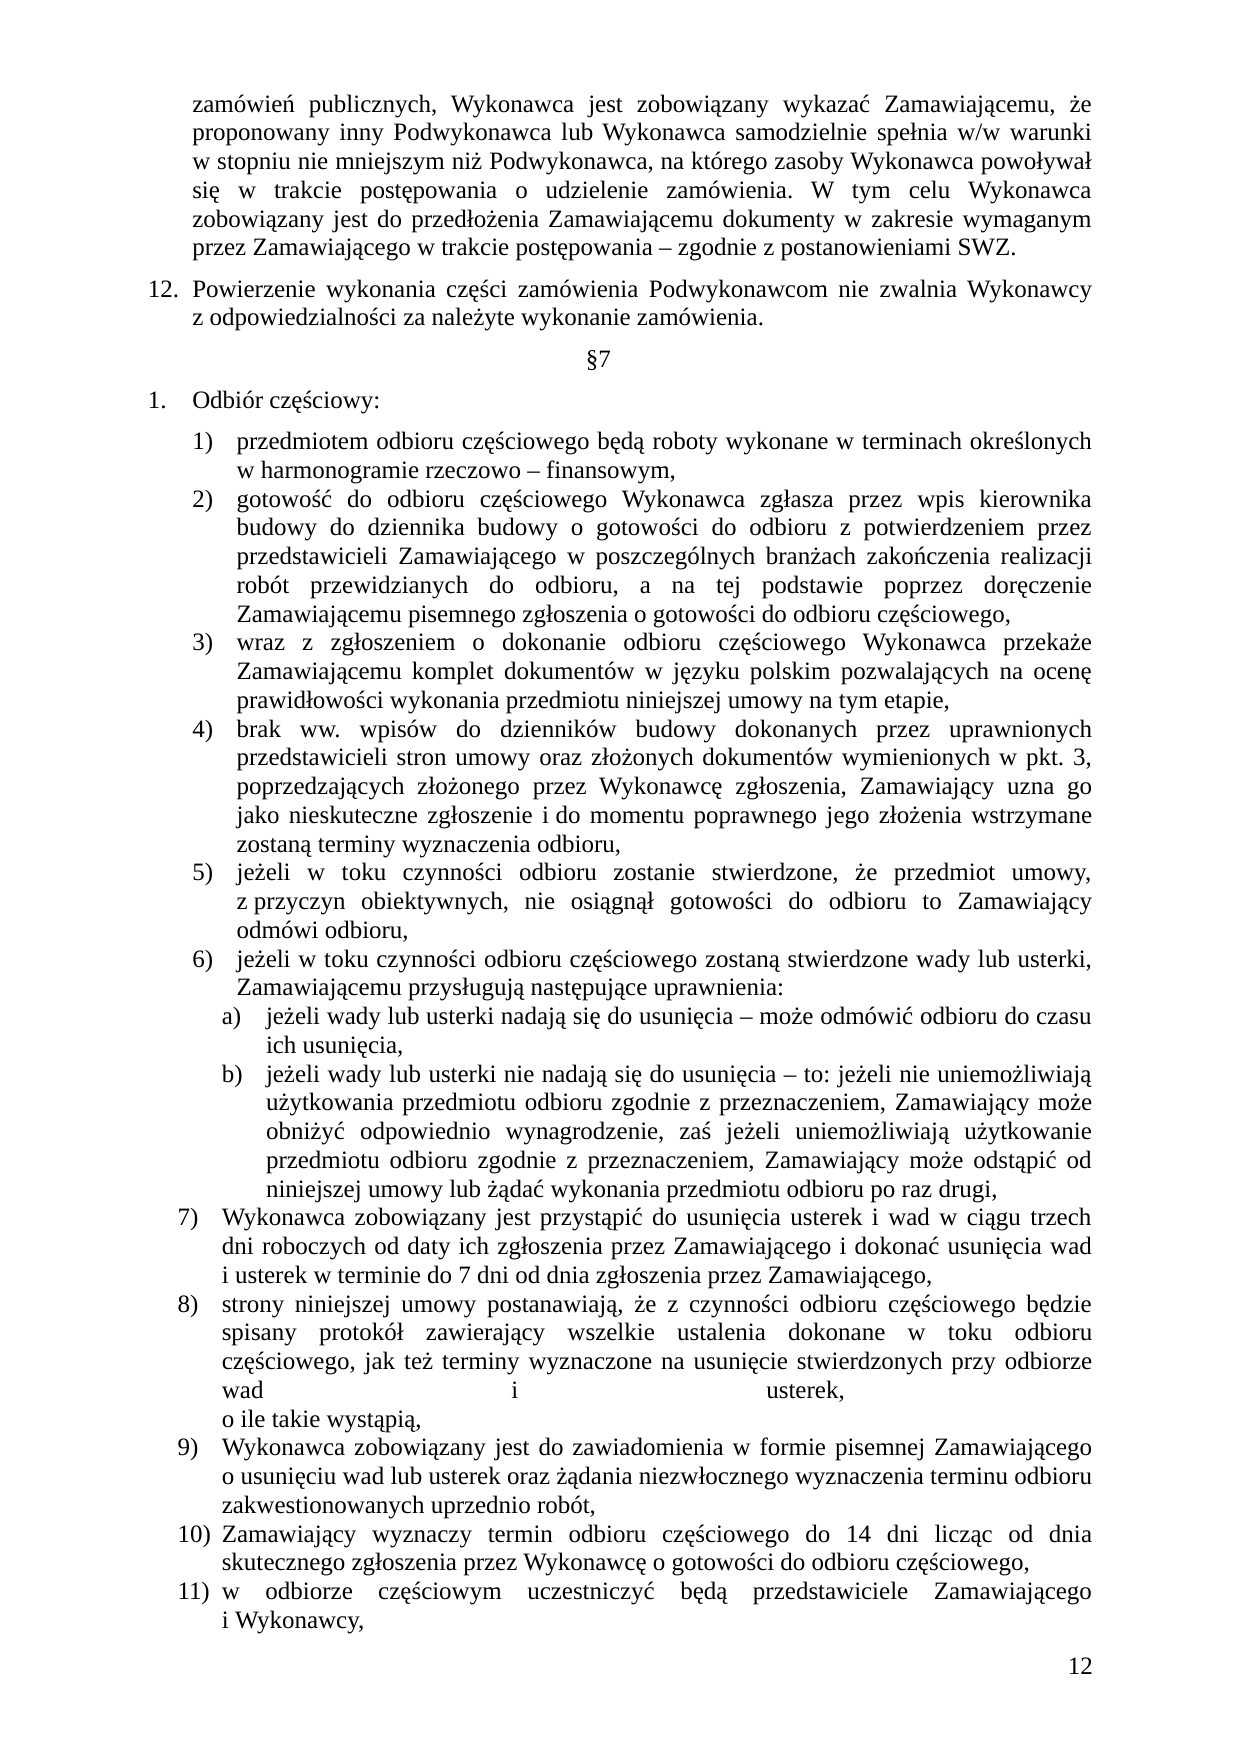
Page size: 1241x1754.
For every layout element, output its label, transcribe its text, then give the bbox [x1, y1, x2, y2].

list jeżeli w toku czynności odbioru zostanie stwierdzone, że przedmiot umowy, z przyczyn obiektywnych, nie osiągnął gotowości do odbioru to Zamawiający odmówi odbioru, [192, 857, 1093, 944]
list Odbiór częściowy: [148, 385, 1093, 414]
list brak ww. wpisów do dzienników budowy dokonanych przez uprawnionych przedstawicieli stron umowy oraz złożonych dokumentów wymienionych w pkt. 3, poprzedzających złożonego przez Wykonawcę zgłoszenia, Zamawiający uzna go jako nieskuteczne zgłoszenie i do momentu poprawnego jego złożenia wstrzymane zostaną terminy wyznaczenia odbioru, [192, 714, 1093, 857]
text §7 [103, 344, 1093, 372]
list jeżeli wady lub usterki nie nadają się do usunięcia – to: jeżeli nie uniemożliwiają użytkowania przedmiotu odbioru zgodnie z przeznaczeniem, Zamawiający może obniżyć odpowiednio wynagrodzenie, zaś jeżeli uniemożliwiają użytkowanie przedmiotu odbioru zgodnie z przeznaczeniem, Zamawiający może odstąpić od niniejszej umowy lub żądać wykonania przedmiotu odbioru po raz drugi, [222, 1059, 1093, 1202]
list Wykonawca zobowiązany jest przystąpić do usunięcia usterek i wad w ciągu trzech dni roboczych od daty ich zgłoszenia przez Zamawiającego i dokonać usunięcia wad i usterek w terminie do 7 dni od dnia zgłoszenia przez Zamawiającego, [177, 1202, 1093, 1289]
list wraz z zgłoszeniem o dokonanie odbioru częściowego Wykonawca przekaże Zamawiającemu komplet dokumentów w języku polskim pozwalających na ocenę prawidłowości wykonania przedmiotu niniejszej umowy na tym etapie, [192, 627, 1093, 714]
list Powierzenie wykonania części zamówienia Podwykonawcom nie zwalnia Wykonawcy z odpowiedzialności za należyte wykonanie zamówienia. [148, 274, 1093, 331]
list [148, 89, 1093, 261]
list w odbiorze częściowym uczestniczyć będą przedstawiciele Zamawiającego i Wykonawcy, [177, 1576, 1093, 1634]
list jeżeli wady lub usterki nadają się do usunięcia – może odmówić odbioru do czasu ich usunięcia, [222, 1001, 1093, 1059]
list gotowość do odbioru częściowego Wykonawca zgłasza przez wpis kierownika budowy do dziennika budowy o gotowości do odbioru z potwierdzeniem przez przedstawicieli Zamawiającego w poszczególnych branżach zakończenia realizacji robót przewidzianych do odbioru, a na tej podstawie poprzez doręczenie Zamawiającemu pisemnego zgłoszenia o gotowości do odbioru częściowego, [192, 484, 1093, 627]
list strony niniejszej umowy postanawiają, że z czynności odbioru częściowego będzie spisany protokół zawierający wszelkie ustalenia dokonane w toku odbioru częściowego, jak też terminy wyznaczone na usunięcie stwierdzonych przy odbiorze wad i usterek, o ile takie wystąpią, [177, 1289, 1093, 1432]
list przedmiotem odbioru częściowego będą roboty wykonane w terminach określonych w harmonogramie rzeczowo – finansowym, [192, 426, 1093, 484]
list jeżeli w toku czynności odbioru częściowego zostaną stwierdzone wady lub usterki, Zamawiającemu przysługują następujące uprawnienia: [192, 944, 1093, 1001]
list Wykonawca zobowiązany jest do zawiadomienia w formie pisemnej Zamawiającego o usunięciu wad lub usterek oraz żądania niezwłocznego wyznaczenia terminu odbioru zakwestionowanych uprzednio robót, [177, 1432, 1093, 1519]
list Zamawiający wyznaczy termin odbioru częściowego do 14 dni licząc od dnia skutecznego zgłoszenia przez Wykonawcę o gotowości do odbioru częściowego, [177, 1519, 1093, 1576]
